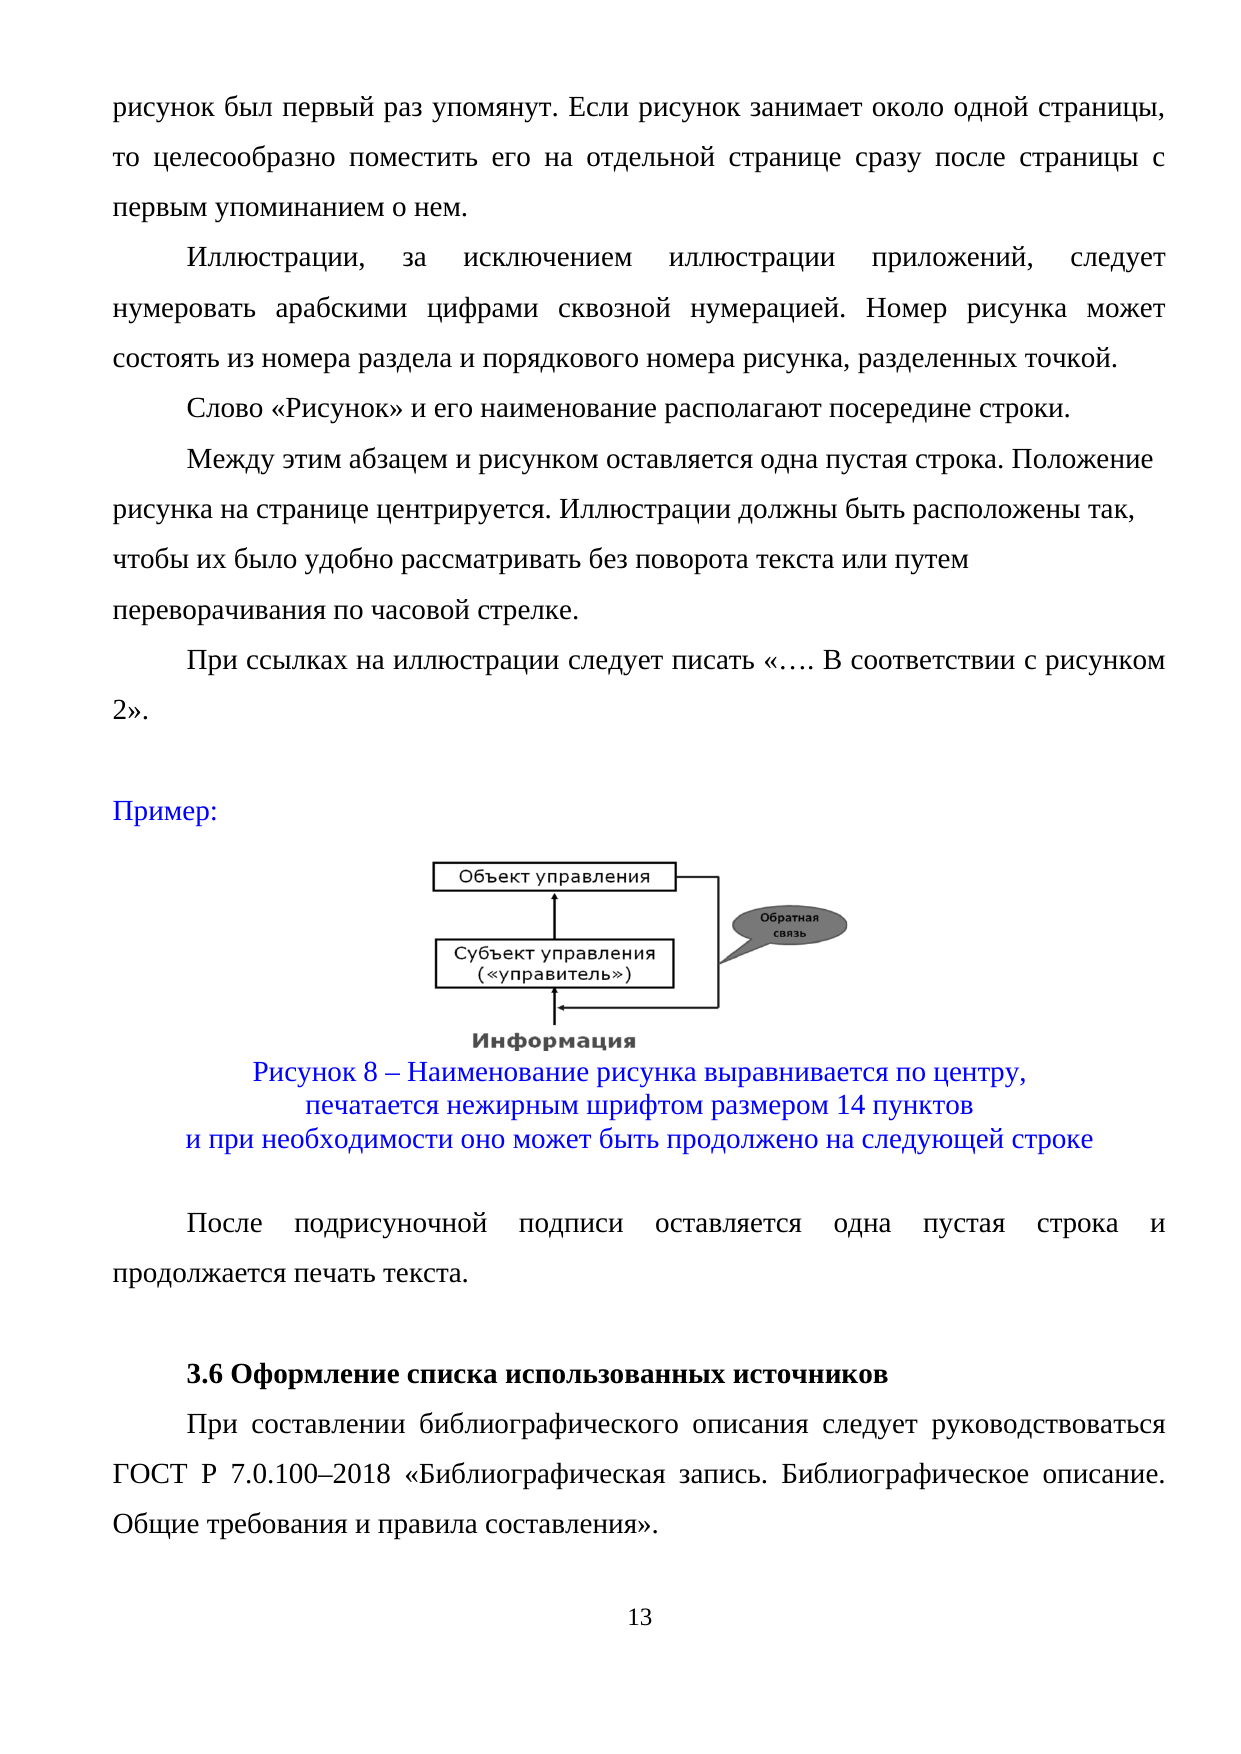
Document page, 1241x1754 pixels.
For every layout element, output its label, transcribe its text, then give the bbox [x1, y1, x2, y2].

text При составлении библиографического описания следует руководствоваться ГОСТ Р 7.0.100–2018 «Библиографическая запись. Библиографическое описание. Общие требования и правила составления». [112, 1406, 1167, 1540]
text печатается нежирным шрифтом размером 14 пунктов [112, 1087, 1167, 1121]
text После подрисуночной подписи оставляется одна пустая строка и продолжается печать текста. [112, 1205, 1167, 1289]
text Слово «Рисунок» и его наименование располагают посередине строки. [112, 391, 1167, 424]
text Иллюстрации, за исключением иллюстрации приложений, следует нумеровать арабскими цифрами сквозной нумерацией. Номер рисунка может состоять из номера раздела и порядкового номера рисунка, разделенных точкой. [112, 239, 1167, 374]
subtitle 3.6 Оформление списка использованных источников [186, 1356, 1167, 1389]
text При ссылках на иллюстрации следует писать «…. В соответствии с рисунком 2». [112, 642, 1167, 726]
text Между этим абзацем и рисунком оставляется одна пустая строка. Положение рисунка на странице центрируется. Иллюстрации должны быть расположены так, чтобы их было удобно рассматривать без поворота текста или путем переворачивания по часовой стрелке. [112, 441, 1167, 625]
text Рисунок 8 – Наименование рисунка выравнивается по центру, [112, 1054, 1167, 1087]
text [112, 89, 1167, 223]
text Пример: [112, 793, 1167, 827]
text и при необходимости оно может быть продолжено на следующей строке [112, 1121, 1167, 1154]
